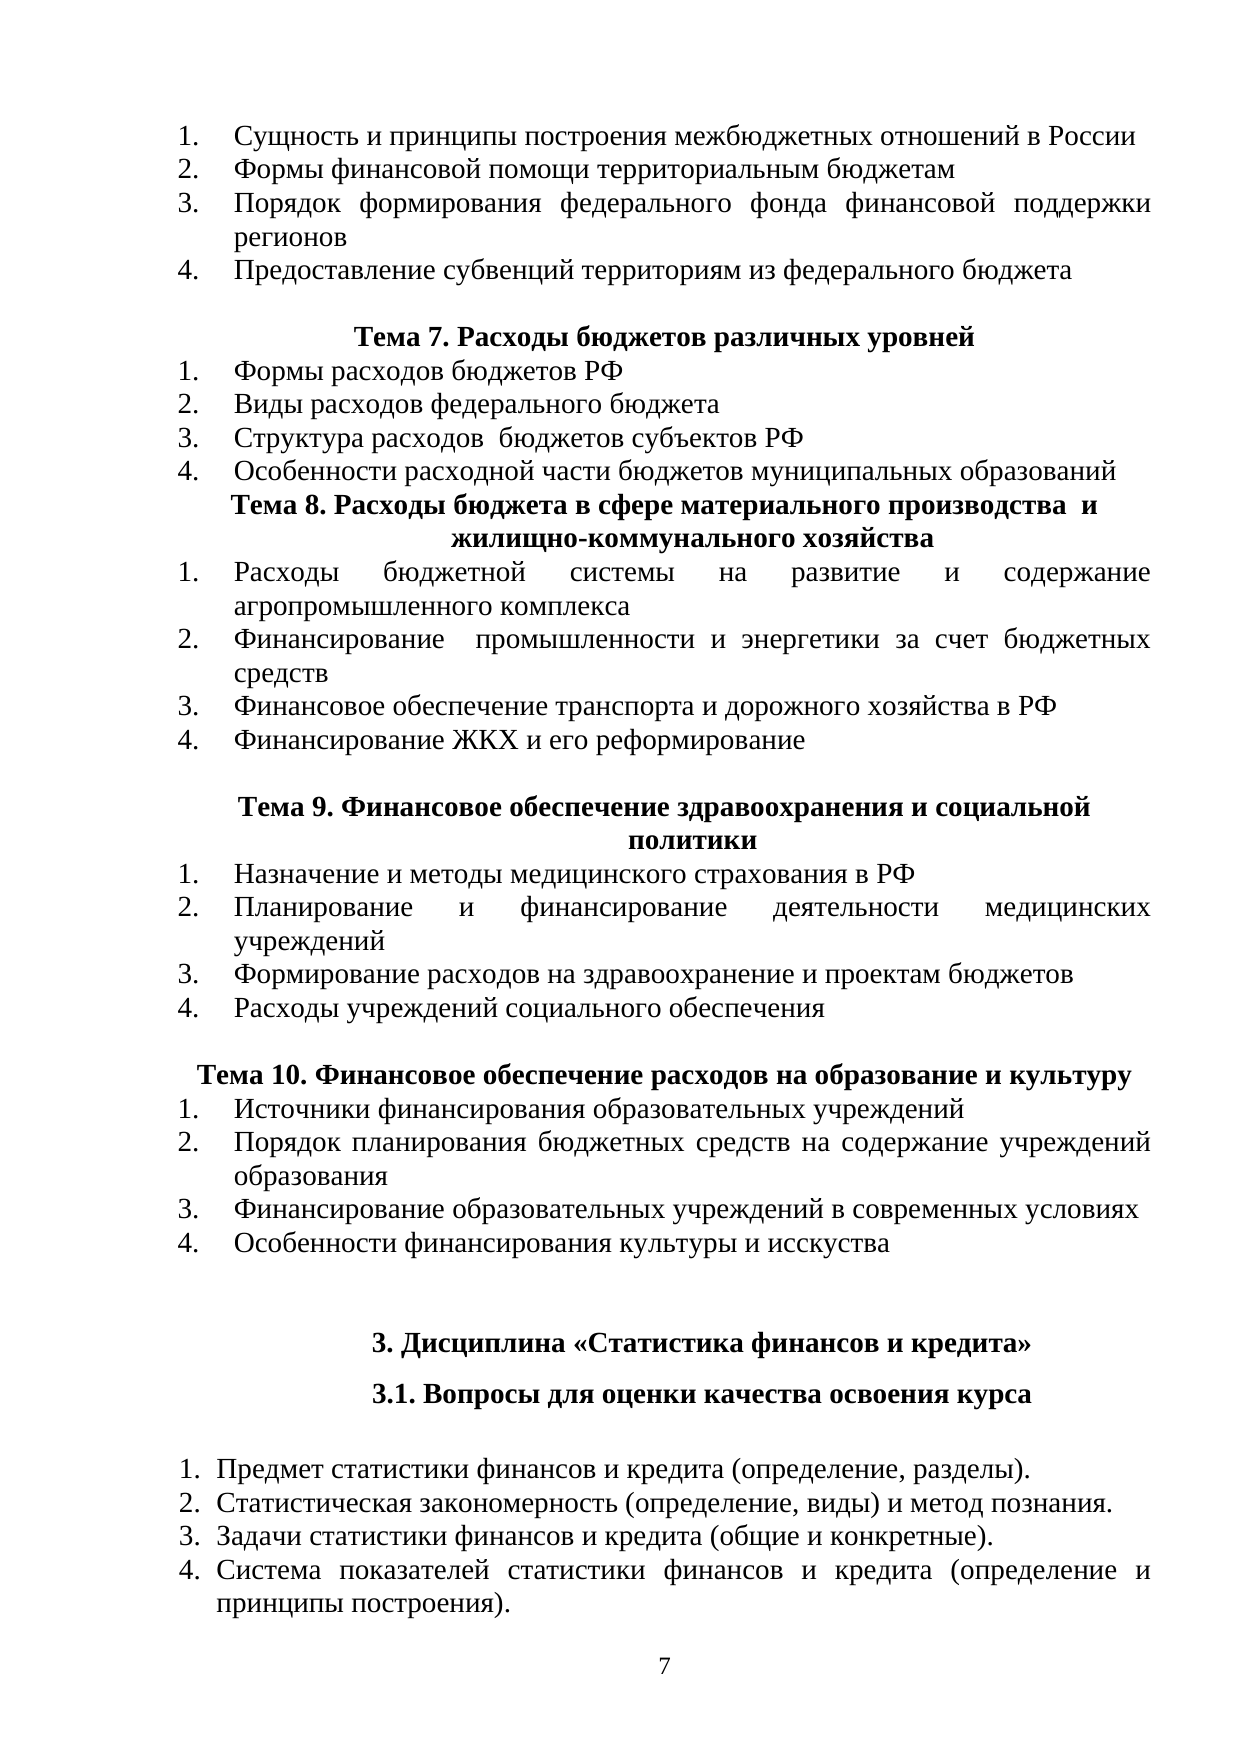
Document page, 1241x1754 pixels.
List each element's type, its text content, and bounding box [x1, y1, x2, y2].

list Порядок формирования федерального фонда финансовой поддержки регионов [177, 185, 1152, 252]
text 3.1. Вопросы для оценки качества освоения курса [177, 1376, 1152, 1409]
list Предмет статистики финансов и кредита (определение, разделы). [179, 1451, 1152, 1485]
list Финансовое обеспечение транспорта и дорожного хозяйства в РФ [177, 688, 1152, 722]
list Финансирование образовательных учреждений в современных условиях [177, 1191, 1152, 1225]
text Тема 10. Финансовое обеспечение расходов на образование и культуру [177, 1057, 1152, 1091]
list Особенности финансирования культуры и исскуства [177, 1225, 1152, 1258]
text Тема 8. Расходы бюджета в сфере материального производства и жилищно-коммунального хозяйства [177, 487, 1152, 554]
list Виды расходов федерального бюджета [177, 386, 1152, 420]
list Формирование расходов на здравоохранение и проектам бюджетов [177, 957, 1152, 990]
list Порядок планирования бюджетных средств на содержание учреждений образования [177, 1124, 1152, 1191]
list Источники финансирования образовательных учреждений [177, 1091, 1152, 1124]
text Тема 7. Расходы бюджетов различных уровней [177, 319, 1152, 353]
list Формы финансовой помощи территориальным бюджетам [177, 152, 1152, 185]
list Расходы бюджетной системы на развитие и содержание агропромышленного комплекса [177, 554, 1152, 621]
list Назначение и методы медицинского страхования в РФ [177, 856, 1152, 889]
list Система показателей статистики финансов и кредита (определение и принципы построения). [179, 1552, 1152, 1619]
list Задачи статистики финансов и кредита (общие и конкретные). [179, 1518, 1152, 1552]
text Тема 9. Финансовое обеспечение здравоохранения и социальной политики [177, 789, 1152, 856]
list Планирование и финансирование деятельности медицинских учреждений [177, 889, 1152, 957]
list Финансирование ЖКХ и его реформирование [177, 722, 1152, 755]
list Формы расходов бюджетов РФ [177, 353, 1152, 386]
list Статистическая закономерность (определение, виды) и метод познания. [179, 1485, 1152, 1518]
list Сущность и принципы построения межбюджетных отношений в России [177, 118, 1152, 152]
list Расходы учреждений социального обеспечения [177, 990, 1152, 1024]
list Особенности расходной части бюджетов муниципальных образований [177, 453, 1152, 487]
list Финансирование промышленности и энергетики за счет бюджетных средств [177, 621, 1152, 688]
list Предоставление субвенций территориям из федерального бюджета [177, 252, 1152, 286]
text 3. Дисциплина «Статистика финансов и кредита» [177, 1326, 1152, 1359]
list Структура расходов бюджетов субъектов РФ [177, 420, 1152, 453]
